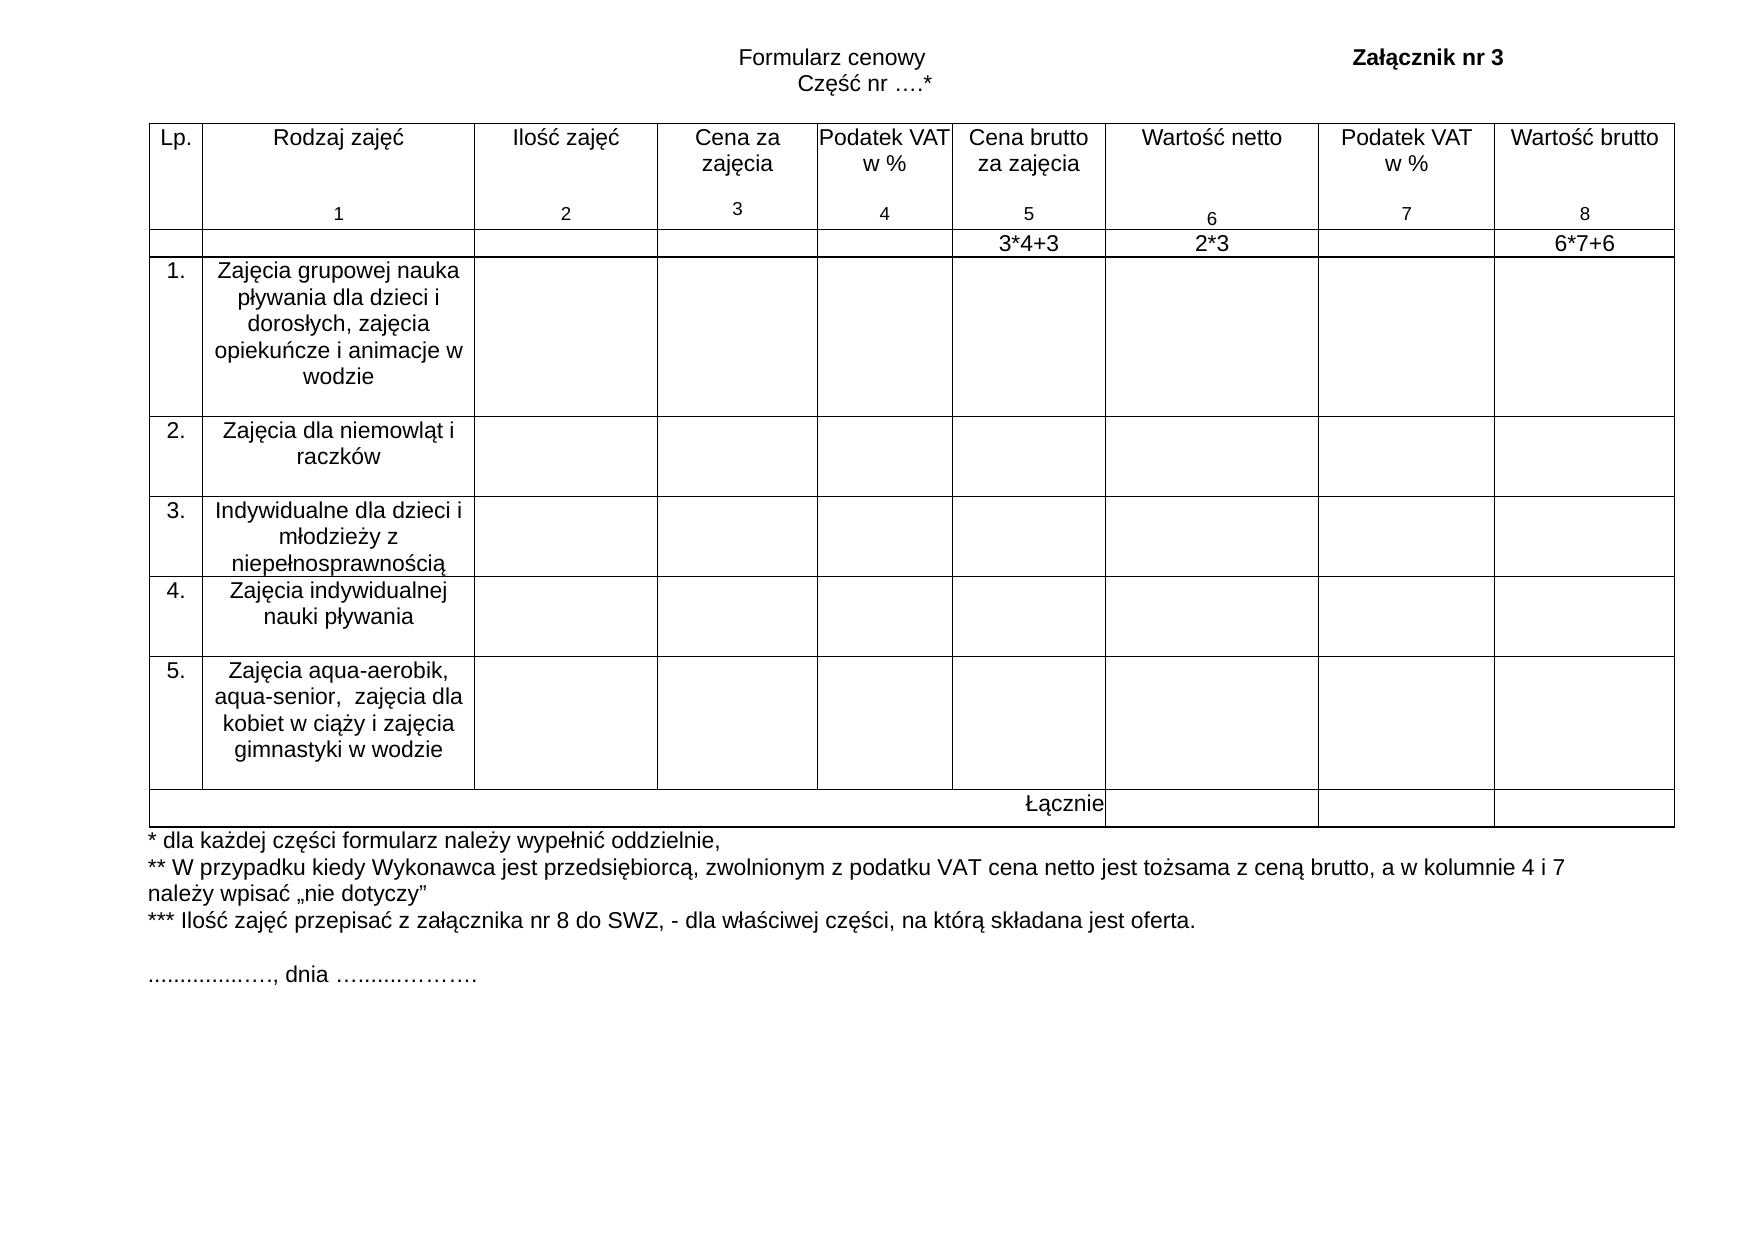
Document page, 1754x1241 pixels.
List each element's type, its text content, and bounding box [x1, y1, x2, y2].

table_cell Zajęcia dla niemowląt i raczków [203, 417, 474, 496]
table_cell [818, 577, 952, 656]
table_header Podatek VAT w % 7 [1319, 124, 1494, 229]
table_cell [1106, 258, 1318, 416]
table_cell Indywidualne dla dzieci i młodzieży z niepełnosprawnością [203, 497, 474, 576]
table_cell [818, 497, 952, 576]
table_cell [1319, 417, 1494, 496]
text * dla każdej części formularz należy wypełnić oddzielnie, [148, 827, 1606, 854]
table_header Podatek VAT w % 4 [818, 124, 952, 229]
table_cell Zajęcia grupowej nauka pływania dla dzieci i dorosłych, zajęcia opiekuńcze i animacje w wodzie [203, 258, 474, 416]
table_cell [953, 497, 1105, 576]
table_cell 1. [150, 258, 202, 416]
table_cell [475, 230, 657, 256]
table_cell [1495, 790, 1674, 826]
table_cell 2*3 [1106, 230, 1318, 256]
table_cell [475, 577, 657, 656]
table_cell [1319, 577, 1494, 656]
table_cell [818, 258, 952, 416]
table_cell [475, 258, 657, 416]
table_cell [203, 230, 474, 256]
table_cell [953, 417, 1105, 496]
text Część nr ….* [738, 70, 1606, 96]
text ...............…., dnia ….......………. [148, 959, 1606, 989]
table_header Wartość brutto 8 [1495, 124, 1674, 229]
table_cell [658, 497, 817, 576]
table_cell [475, 417, 657, 496]
table_cell [1319, 657, 1494, 789]
table_header Lp. [150, 124, 202, 229]
table_cell [1319, 497, 1494, 576]
text *** Ilość zajęć przepisać z załącznika nr 8 do SWZ, - dla właściwej części, na którą składana jest oferta. [148, 907, 1606, 933]
table_cell [658, 657, 817, 789]
table_cell [658, 417, 817, 496]
table_cell [1319, 230, 1494, 256]
table_cell [1106, 657, 1318, 789]
table_cell [1319, 790, 1494, 826]
table_cell Łącznie [150, 790, 1105, 826]
table_cell [475, 497, 657, 576]
table_cell [1495, 497, 1674, 576]
table_cell [658, 258, 817, 416]
table_cell [1495, 657, 1674, 789]
table_cell [150, 230, 202, 256]
table_header Rodzaj zajęć 1 [203, 124, 474, 229]
table_cell [953, 657, 1105, 789]
table_cell 2. [150, 417, 202, 496]
table_cell [818, 417, 952, 496]
text Formularz cenowy Załącznik nr 3 [738, 43, 1606, 70]
table_cell [1106, 417, 1318, 496]
table_cell [1106, 497, 1318, 576]
table_cell [818, 657, 952, 789]
table_cell [1495, 258, 1674, 416]
table_cell [1495, 577, 1674, 656]
table_header Cena za zajęcia 3 [658, 124, 817, 229]
table_cell [818, 230, 952, 256]
table_header Cena brutto za zajęcia 5 [953, 124, 1105, 229]
table_cell [1106, 577, 1318, 656]
table_cell [1106, 790, 1318, 826]
table_cell [953, 577, 1105, 656]
table_cell 3*4+3 [953, 230, 1105, 256]
table_header Wartość netto 6 [1106, 124, 1318, 229]
table_cell [475, 657, 657, 789]
table_cell [953, 258, 1105, 416]
table_cell 4. [150, 577, 202, 656]
table_cell [658, 230, 817, 256]
table_cell [1495, 417, 1674, 496]
table_header Ilość zajęć 2 [475, 124, 657, 229]
text ** W przypadku kiedy Wykonawca jest przedsiębiorcą, zwolnionym z podatku VAT cena netto jest tożsama z ceną brutto, a w kolumnie 4 i 7 należy wpisać „nie dotyczy” [148, 854, 1606, 907]
table_cell Zajęcia indywidualnej nauki pływania [203, 577, 474, 656]
table_cell 6*7+6 [1495, 230, 1674, 256]
table_cell 3. [150, 497, 202, 576]
table_cell 5. [150, 657, 202, 789]
table_cell [1319, 258, 1494, 416]
table_cell [658, 577, 817, 656]
table_cell Zajęcia aqua-aerobik, aqua-senior, zajęcia dla kobiet w ciąży i zajęcia gimnastyki w wodzie [203, 657, 474, 789]
